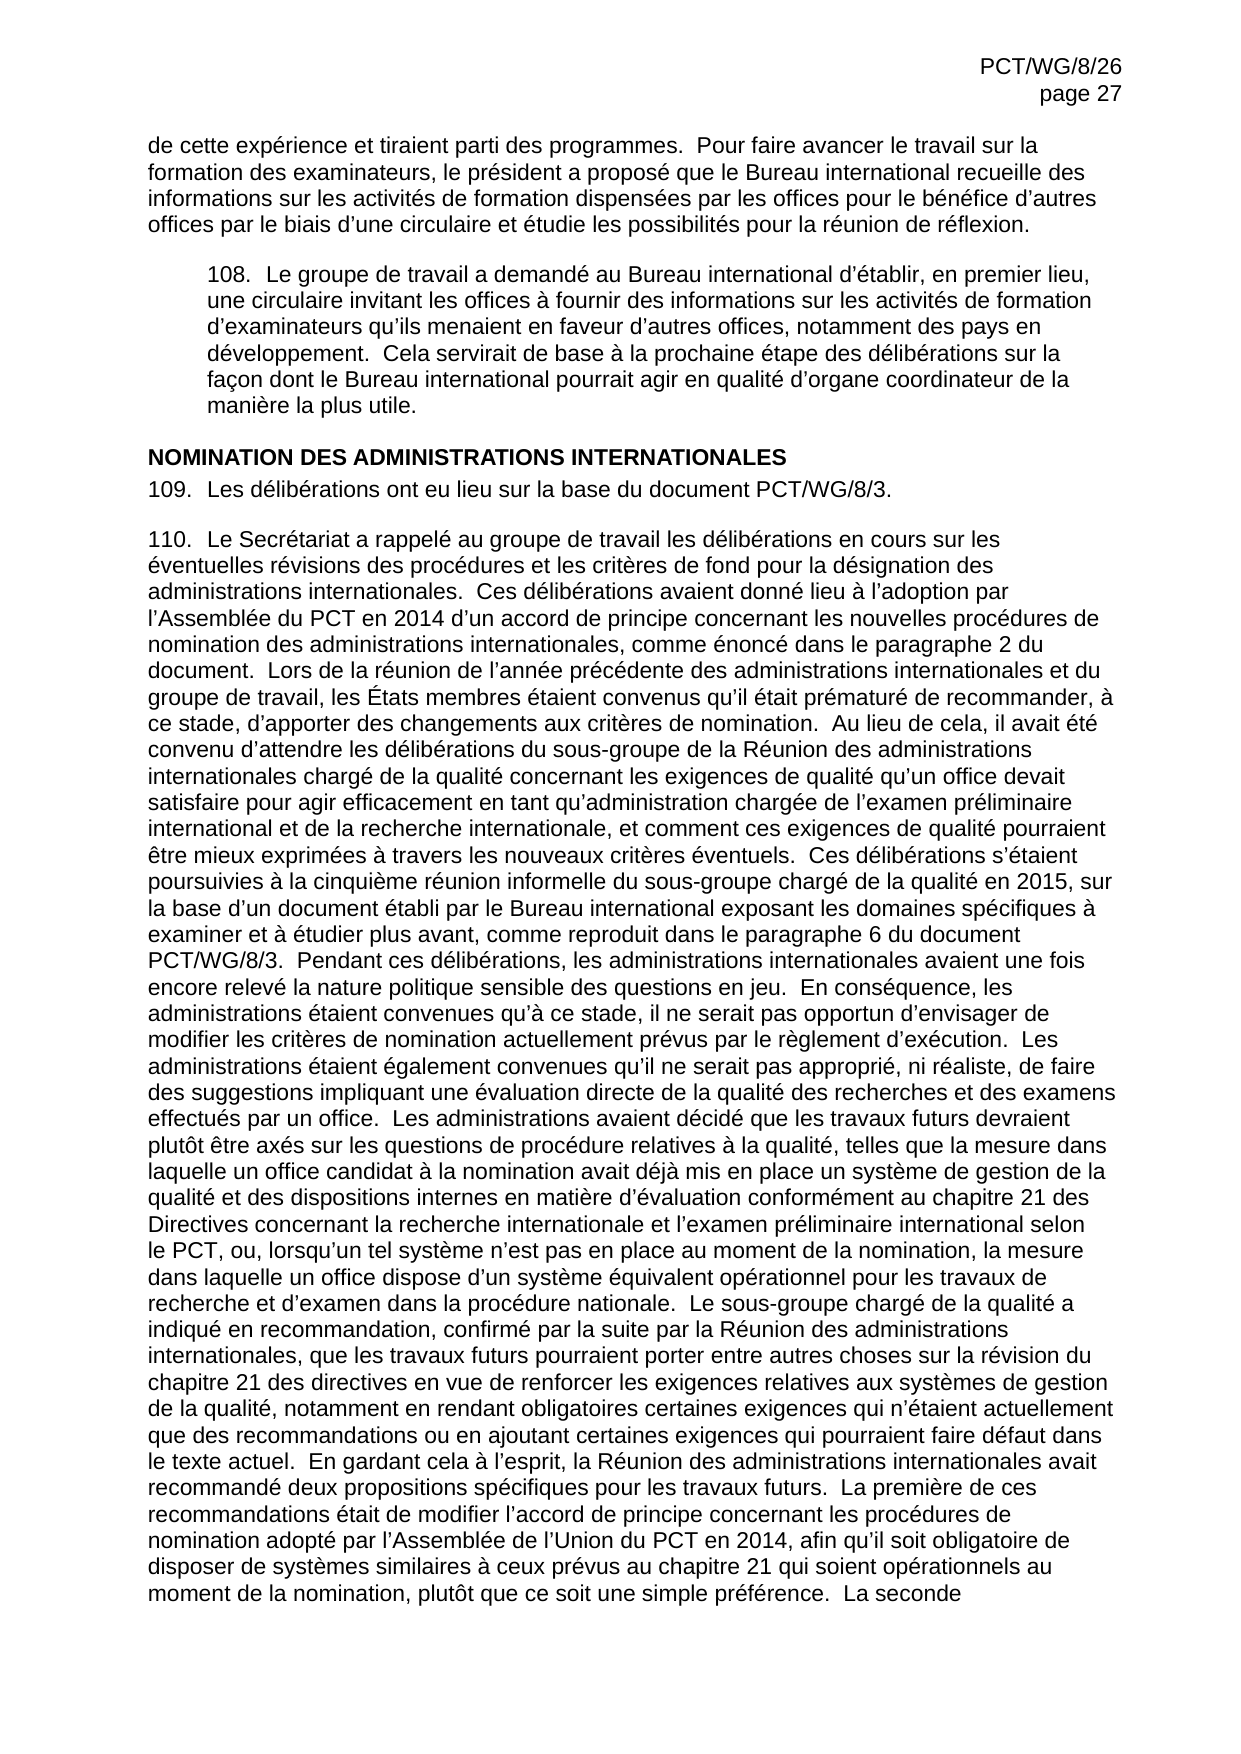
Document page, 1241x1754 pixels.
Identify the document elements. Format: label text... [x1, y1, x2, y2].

text Le groupe de travail a demandé au Bureau international d’établir, en premier lieu, une circulaire invitant les offices à fournir des informations sur les activités de formation d’examinateurs qu’ils menaient en faveur d’autres offices, notamment des pays en développement. Cela servirait de base à la prochaine étape des délibérations sur la façon dont le Bureau international pourrait agir en qualité d’organe coordinateur de la manière la plus utile. [207, 261, 1122, 419]
subtitle nomination des administrations internationales [148, 444, 1122, 470]
text Les délibérations ont eu lieu sur la base du document PCT/WG/8/3. [148, 476, 1122, 503]
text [148, 526, 1122, 1606]
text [148, 132, 1122, 238]
